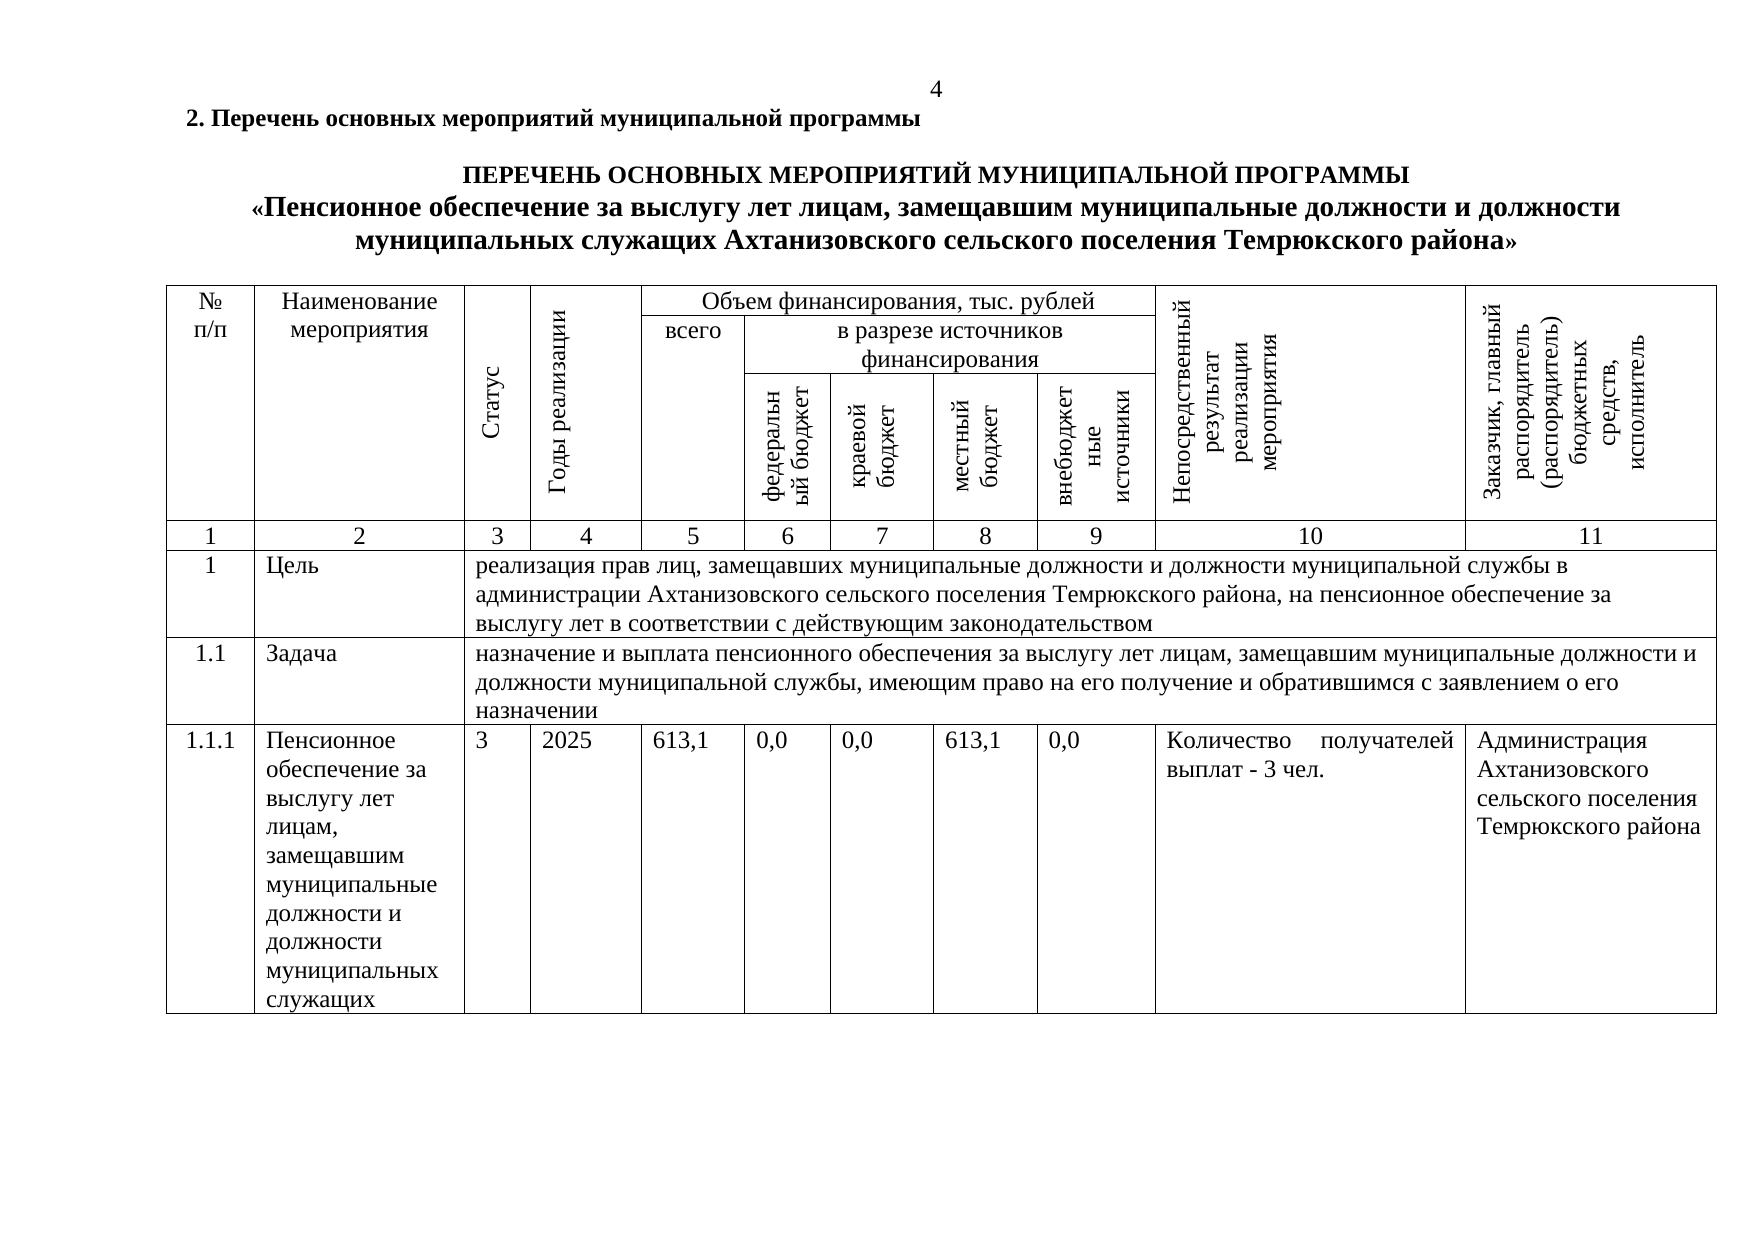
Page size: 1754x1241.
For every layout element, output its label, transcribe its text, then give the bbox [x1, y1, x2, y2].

table_cell 1.1 [167, 638, 254, 724]
table_cell Задача [255, 638, 464, 724]
table_cell 11 [1466, 521, 1716, 549]
table_cell 613,1 [642, 725, 744, 1013]
table_header Объем финансирования, тыс. рублей [642, 286, 1155, 314]
text ПЕРЕЧЕНЬ ОСНОВНЫХ МЕРОПРИЯТИЙ МУНИЦИПАЛЬНОЙ ПРОГРАММЫ [177, 160, 1695, 189]
table_cell 6 [745, 521, 830, 549]
table_header Статус [465, 286, 530, 520]
text «Пенсионное обеспечение за выслугу лет лицам, замещавшим муниципальные должности и должности муниципальных служащих Ахтанизовского сельского поселения Темрюкского района» [177, 189, 1695, 256]
table_cell Администрация Ахтанизовского сельского поселения Темрюкского района [1466, 725, 1716, 1013]
table_cell 613,1 [934, 725, 1037, 1013]
table_cell 1.1.1 [167, 725, 254, 1013]
table_cell назначение и выплата пенсионного обеспечения за выслугу лет лицам, замещавшим муниципальные должности и должности муниципальной службы, имеющим право на его получение и обратившимся с заявлением о его назначении [465, 638, 1716, 724]
table_cell 2 [255, 521, 464, 549]
table_header Наименование мероприятия [255, 286, 464, 520]
table_cell всего [642, 316, 744, 520]
table_cell Количество получателей выплат - 3 чел. [1156, 725, 1465, 1013]
table_cell Цель [255, 551, 464, 637]
table_cell 7 [831, 521, 933, 549]
table_cell 2025 [531, 725, 641, 1013]
table_cell в разрезе источников финансирования [745, 316, 1155, 373]
table_cell краевой бюджет [831, 374, 933, 520]
table_cell 8 [934, 521, 1037, 549]
table_cell федеральный бюджет [745, 374, 830, 520]
table_cell 3 [465, 521, 530, 549]
table_cell реализация прав лиц, замещавших муниципальные должности и должности муниципальной службы в администрации Ахтанизовского сельского поселения Темрюкского района, на пенсионное обеспечение за выслугу лет в соответствии с действующим законодательством [465, 551, 1716, 637]
table_cell 4 [531, 521, 641, 549]
table_cell 0,0 [745, 725, 830, 1013]
table_cell 0,0 [831, 725, 933, 1013]
table_cell 3 [465, 725, 530, 1013]
table_cell Пенсионное обеспечение за выслугу лет лицам, замещавшим муниципальные должности и должности муниципальных служащих [255, 725, 464, 1013]
table_cell 1 [167, 521, 254, 549]
table_header Заказчик, главный распорядитель (распорядитель) бюджетных средств, исполнитель [1466, 286, 1716, 520]
table_header № п/п [167, 286, 254, 520]
table_cell внебюджетные источники [1038, 374, 1155, 520]
table_cell 9 [1038, 521, 1155, 549]
table_header Непосредственный результат реализации мероприятия [1156, 286, 1465, 520]
table_cell 0,0 [1038, 725, 1155, 1013]
table_header Годы реализации [531, 286, 641, 520]
table_cell 1 [167, 551, 254, 637]
title 2. Перечень основных мероприятий муниципальной программы [177, 103, 1695, 131]
table_cell 5 [642, 521, 744, 549]
table_cell 10 [1156, 521, 1465, 549]
table_cell местный бюджет [934, 374, 1037, 520]
